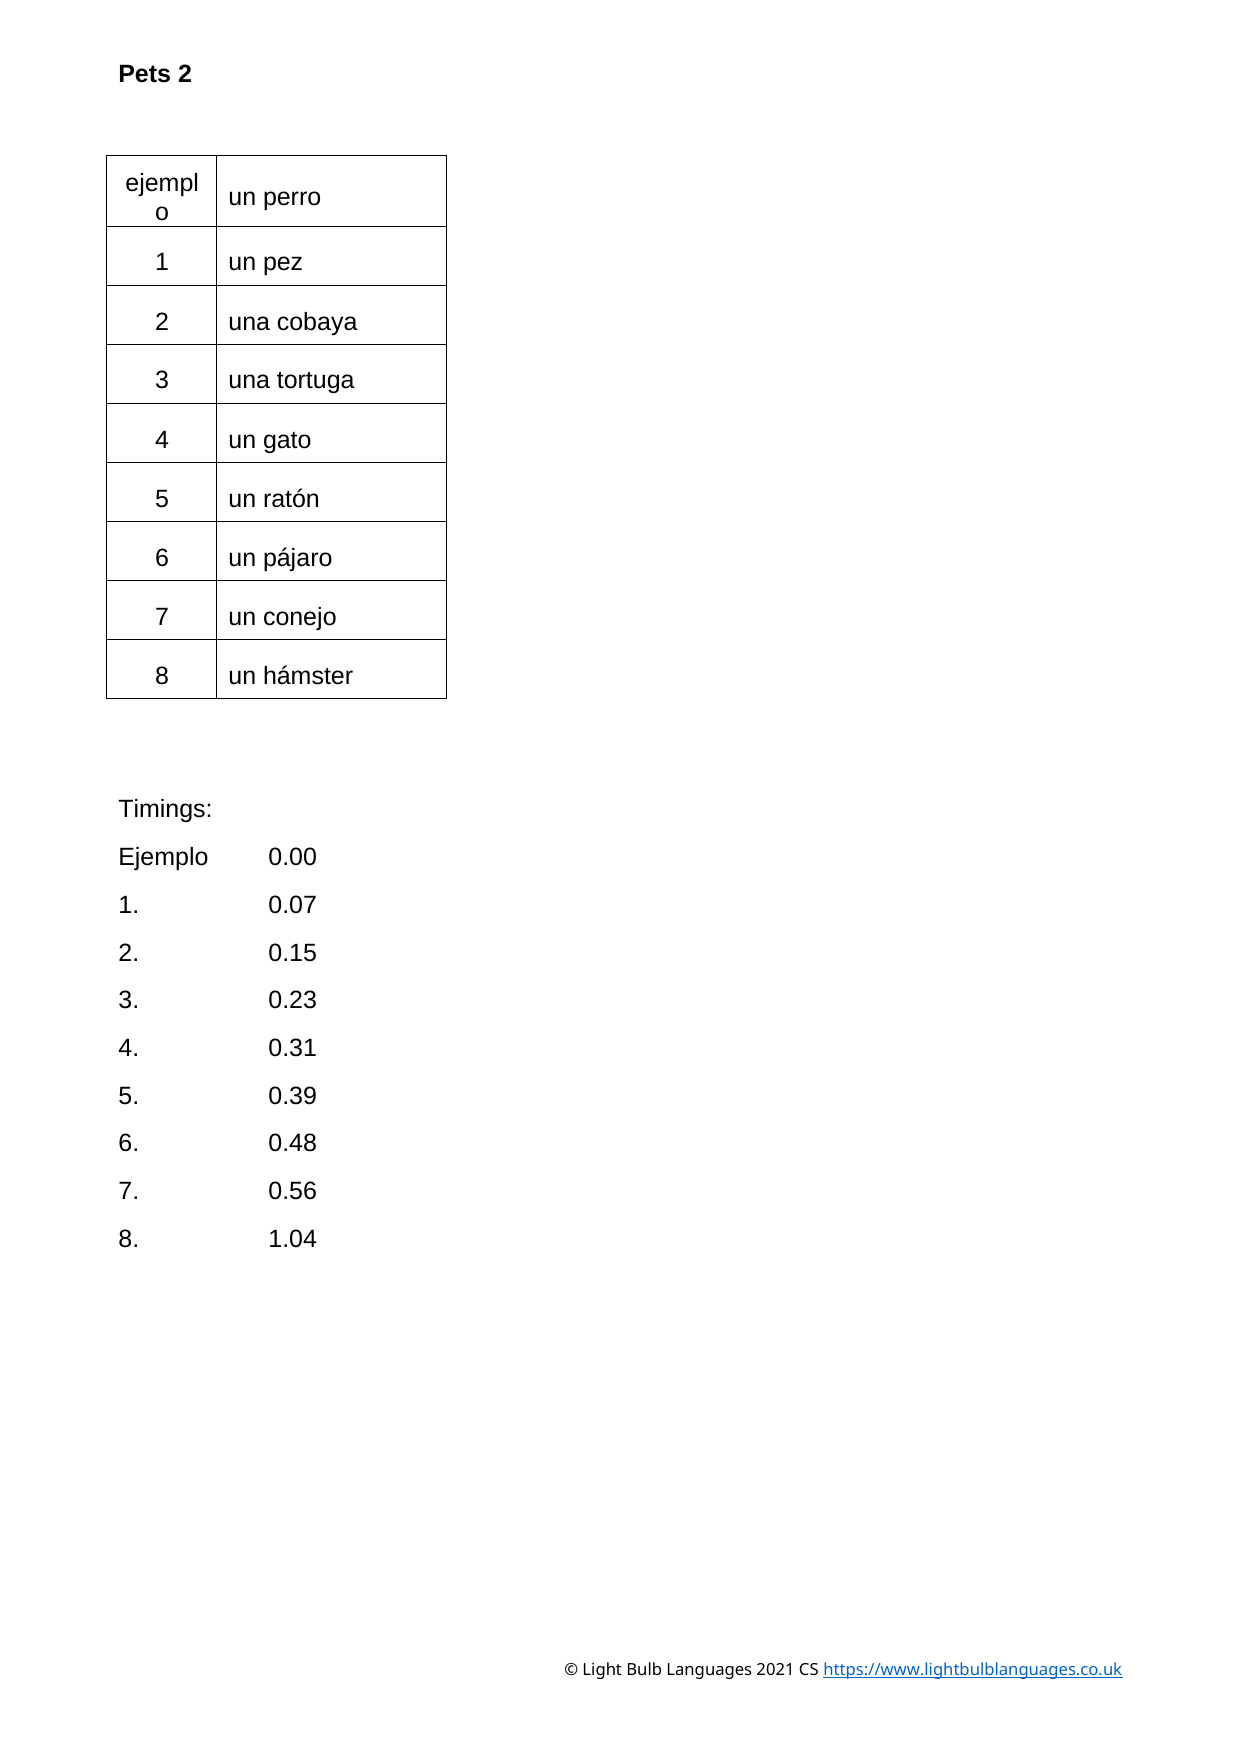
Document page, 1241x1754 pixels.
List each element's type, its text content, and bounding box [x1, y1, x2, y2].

table_cell una cobaya [217, 286, 446, 344]
text Ejemplo 0.00 [118, 842, 1122, 871]
table_cell 6 [107, 522, 216, 580]
table_header ejemplo [107, 156, 216, 226]
text 1. 0.07 [118, 890, 1122, 919]
text 5. 0.39 [118, 1081, 1122, 1109]
table_cell 5 [107, 463, 216, 521]
text 4. 0.31 [118, 1033, 1122, 1062]
table_cell 4 [107, 404, 216, 462]
table_cell un pez [217, 227, 446, 284]
text 7. 0.56 [118, 1176, 1122, 1205]
table_cell 8 [107, 640, 216, 698]
table_cell un pájaro [217, 522, 446, 580]
text 3. 0.23 [118, 985, 1122, 1014]
table_cell 2 [107, 286, 216, 344]
table_cell un hámster [217, 640, 446, 698]
table_cell 1 [107, 227, 216, 284]
table_cell un conejo [217, 581, 446, 639]
text 2. 0.15 [118, 938, 1122, 966]
text 6. 0.48 [118, 1128, 1122, 1157]
table_cell una tortuga [217, 345, 446, 403]
text Timings: [118, 794, 1122, 823]
text 8. 1.04 [118, 1224, 1122, 1253]
table_cell 7 [107, 581, 216, 639]
text Pets 2 [118, 59, 1122, 88]
table_cell un ratón [217, 463, 446, 521]
table_cell 3 [107, 345, 216, 403]
table_header un perro [217, 156, 446, 226]
table_cell un gato [217, 404, 446, 462]
